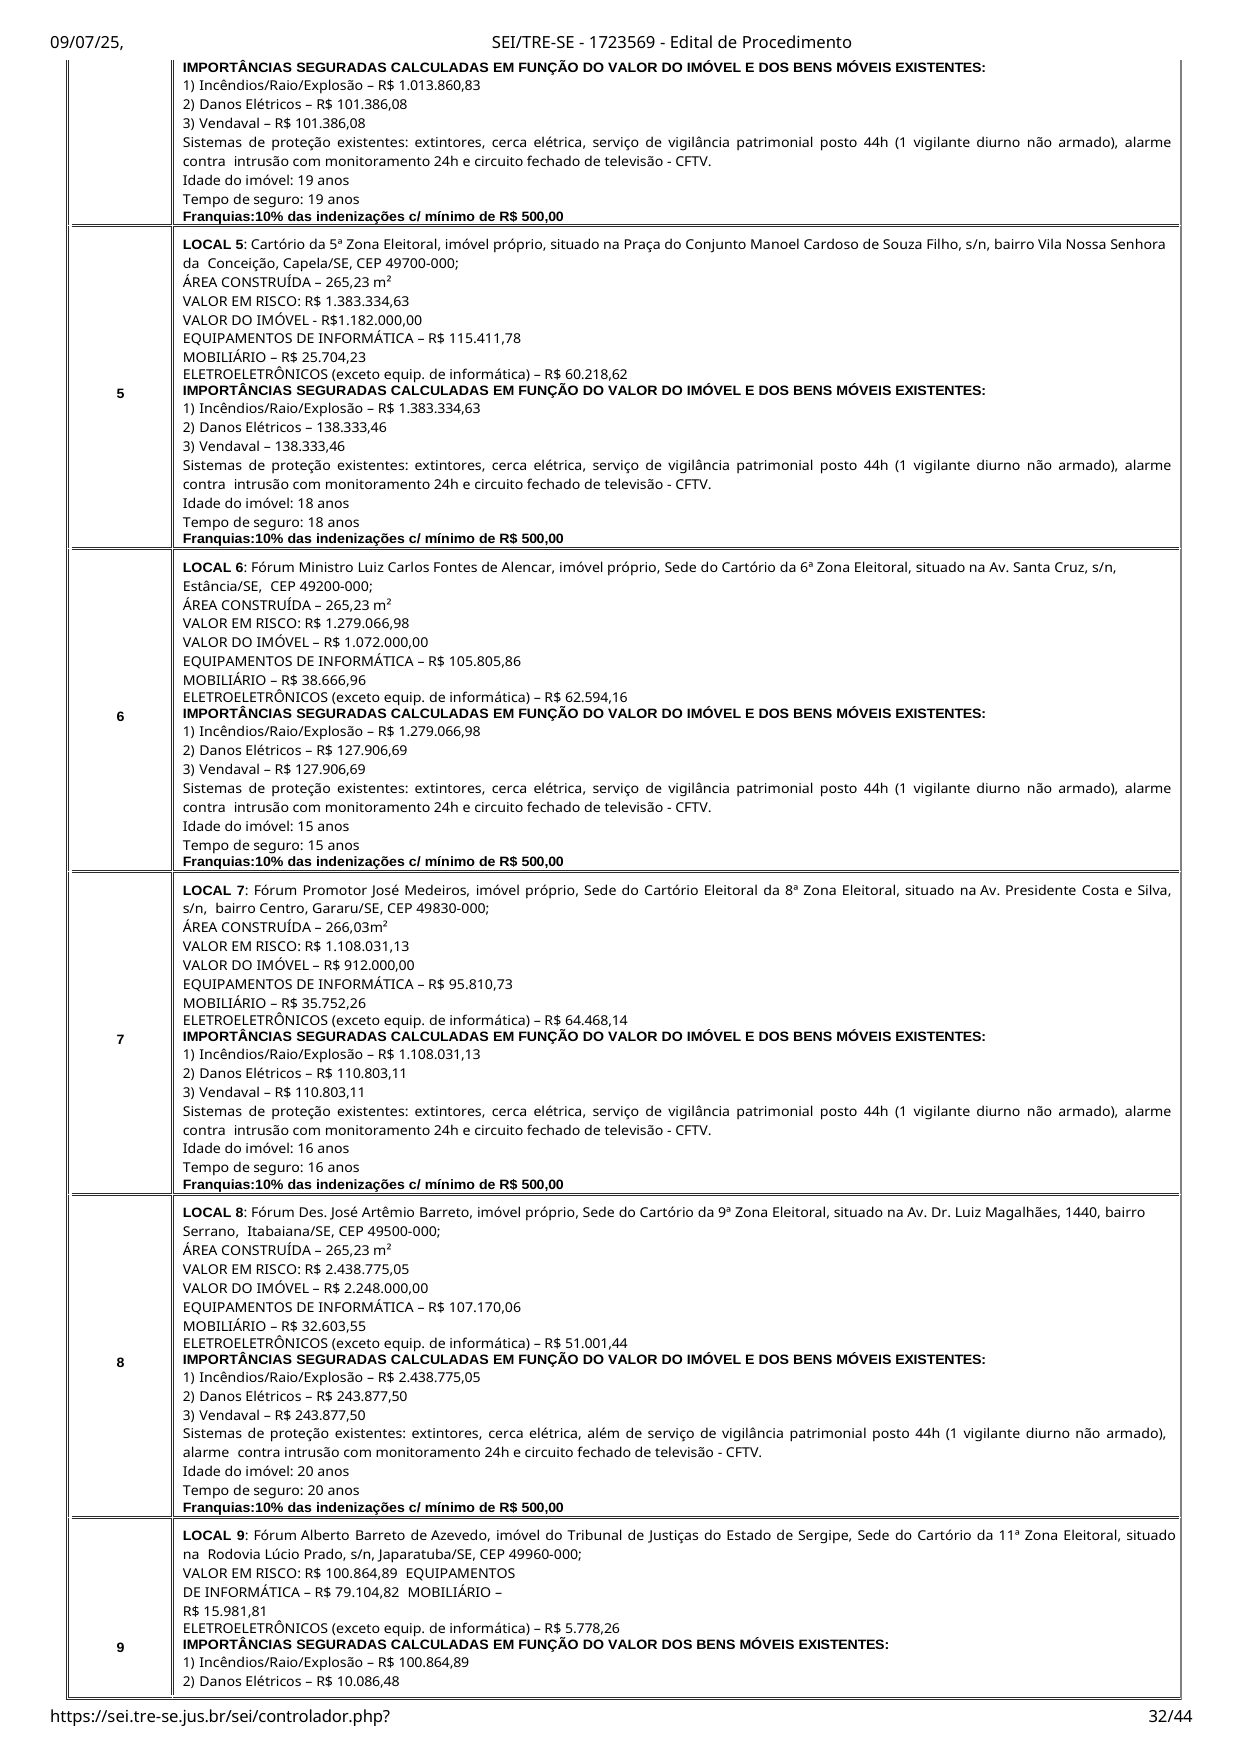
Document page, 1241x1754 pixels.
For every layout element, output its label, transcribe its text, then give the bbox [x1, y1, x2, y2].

table_cell LOCAL 6: Fórum Ministro Luiz Carlos Fontes de Alencar, imóvel próprio, Sede do Cartório da 6ª Zona Eleitoral, situado na Av. Santa Cruz, s/n, Estância/SE, CEP 49200-000; ÁREA CONSTRUÍDA – 265,23 m² VALOR EM RISCO: R$ 1.279.066,98 VALOR DO IMÓVEL – R$ 1.072.000,00 EQUIPAMENTOS DE INFORMÁTICA – R$ 105.805,86 MOBILIÁRIO – R$ 38.666,96 ELETROELETRÔNICOS (exceto equip. de informática) – R$ 62.594,16 IMPORTÂNCIAS SEGURADAS CALCULADAS EM FUNÇÃO DO VALOR DO IMÓVEL E DOS BENS MÓVEIS EXISTENTES: Incêndios/Raio/Explosão – R$ 1.279.066,98 Danos Elétricos – R$ 127.906,69 Vendaval – R$ 127.906,69 Sistemas de proteção existentes: extintores, cerca elétrica, serviço de vigilância patrimonial posto 44h (1 vigilante diurno não armado), alarme contra intrusão com monitoramento 24h e circuito fechado de televisão - CFTV. Idade do imóvel: 15 anos Tempo de seguro: 15 anos Franquias:10% das indenizações c/ mínimo de R$ 500,00 [173, 547, 1180, 870]
table_cell LOCAL 7: Fórum Promotor José Medeiros, imóvel próprio, Sede do Cartório Eleitoral da 8ª Zona Eleitoral, situado na Av. Presidente Costa e Silva, s/n, bairro Centro, Gararu/SE, CEP 49830-000; ÁREA CONSTRUÍDA – 266,03m² VALOR EM RISCO: R$ 1.108.031,13 VALOR DO IMÓVEL – R$ 912.000,00 EQUIPAMENTOS DE INFORMÁTICA – R$ 95.810,73 MOBILIÁRIO – R$ 35.752,26 ELETROELETRÔNICOS (exceto equip. de informática) – R$ 64.468,14 IMPORTÂNCIAS SEGURADAS CALCULADAS EM FUNÇÃO DO VALOR DO IMÓVEL E DOS BENS MÓVEIS EXISTENTES: Incêndios/Raio/Explosão – R$ 1.108.031,13 Danos Elétricos – R$ 110.803,11 Vendaval – R$ 110.803,11 Sistemas de proteção existentes: extintores, cerca elétrica, serviço de vigilância patrimonial posto 44h (1 vigilante diurno não armado), alarme contra intrusão com monitoramento 24h e circuito fechado de televisão - CFTV. Idade do imóvel: 16 anos Tempo de seguro: 16 anos Franquias:10% das indenizações c/ mínimo de R$ 500,00 [173, 870, 1180, 1193]
table_cell 6 [68, 547, 173, 870]
table_header [69, 60, 171, 224]
table_header IMPORTÂNCIAS SEGURADAS CALCULADAS EM FUNÇÃO DO VALOR DO IMÓVEL E DOS BENS MÓVEIS EXISTENTES: Incêndios/Raio/Explosão – R$ 1.013.860,83 Danos Elétricos – R$ 101.386,08 Vendaval – R$ 101.386,08 Sistemas de proteção existentes: extintores, cerca elétrica, serviço de vigilância patrimonial posto 44h (1 vigilante diurno não armado), alarme contra intrusão com monitoramento 24h e circuito fechado de televisão - CFTV. Idade do imóvel: 19 anos Tempo de seguro: 19 anos Franquias:10% das indenizações c/ mínimo de R$ 500,00 [174, 60, 1180, 224]
table_cell 9 [69, 1516, 173, 1697]
table_cell LOCAL 5: Cartório da 5ª Zona Eleitoral, imóvel próprio, situado na Praça do Conjunto Manoel Cardoso de Souza Filho, s/n, bairro Vila Nossa Senhora da Conceição, Capela/SE, CEP 49700-000; ÁREA CONSTRUÍDA – 265,23 m² VALOR EM RISCO: R$ 1.383.334,63 VALOR DO IMÓVEL - R$1.182.000,00 EQUIPAMENTOS DE INFORMÁTICA – R$ 115.411,78 MOBILIÁRIO – R$ 25.704,23 ELETROELETRÔNICOS (exceto equip. de informática) – R$ 60.218,62 IMPORTÂNCIAS SEGURADAS CALCULADAS EM FUNÇÃO DO VALOR DO IMÓVEL E DOS BENS MÓVEIS EXISTENTES: Incêndios/Raio/Explosão – R$ 1.383.334,63 Danos Elétricos – 138.333,46 Vendaval – 138.333,46 Sistemas de proteção existentes: extintores, cerca elétrica, serviço de vigilância patrimonial posto 44h (1 vigilante diurno não armado), alarme contra intrusão com monitoramento 24h e circuito fechado de televisão - CFTV. Idade do imóvel: 18 anos Tempo de seguro: 18 anos Franquias:10% das indenizações c/ mínimo de R$ 500,00 [173, 224, 1180, 547]
table_cell 5 [68, 224, 173, 547]
table_cell LOCAL 8: Fórum Des. José Artêmio Barreto, imóvel próprio, Sede do Cartório da 9ª Zona Eleitoral, situado na Av. Dr. Luiz Magalhães, 1440, bairro Serrano, Itabaiana/SE, CEP 49500-000; ÁREA CONSTRUÍDA – 265,23 m² VALOR EM RISCO: R$ 2.438.775,05 VALOR DO IMÓVEL – R$ 2.248.000,00 EQUIPAMENTOS DE INFORMÁTICA – R$ 107.170,06 MOBILIÁRIO – R$ 32.603,55 ELETROELETRÔNICOS (exceto equip. de informática) – R$ 51.001,44 IMPORTÂNCIAS SEGURADAS CALCULADAS EM FUNÇÃO DO VALOR DO IMÓVEL E DOS BENS MÓVEIS EXISTENTES: Incêndios/Raio/Explosão – R$ 2.438.775,05 Danos Elétricos – R$ 243.877,50 Vendaval – R$ 243.877,50 Sistemas de proteção existentes: extintores, cerca elétrica, além de serviço de vigilância patrimonial posto 44h (1 vigilante diurno não armado), alarme contra intrusão com monitoramento 24h e circuito fechado de televisão - CFTV. Idade do imóvel: 20 anos Tempo de seguro: 20 anos Franquias:10% das indenizações c/ mínimo de R$ 500,00 [173, 1193, 1180, 1516]
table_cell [173, 1516, 1180, 1697]
table_cell 7 [68, 870, 173, 1193]
table_cell 8 [68, 1193, 173, 1516]
